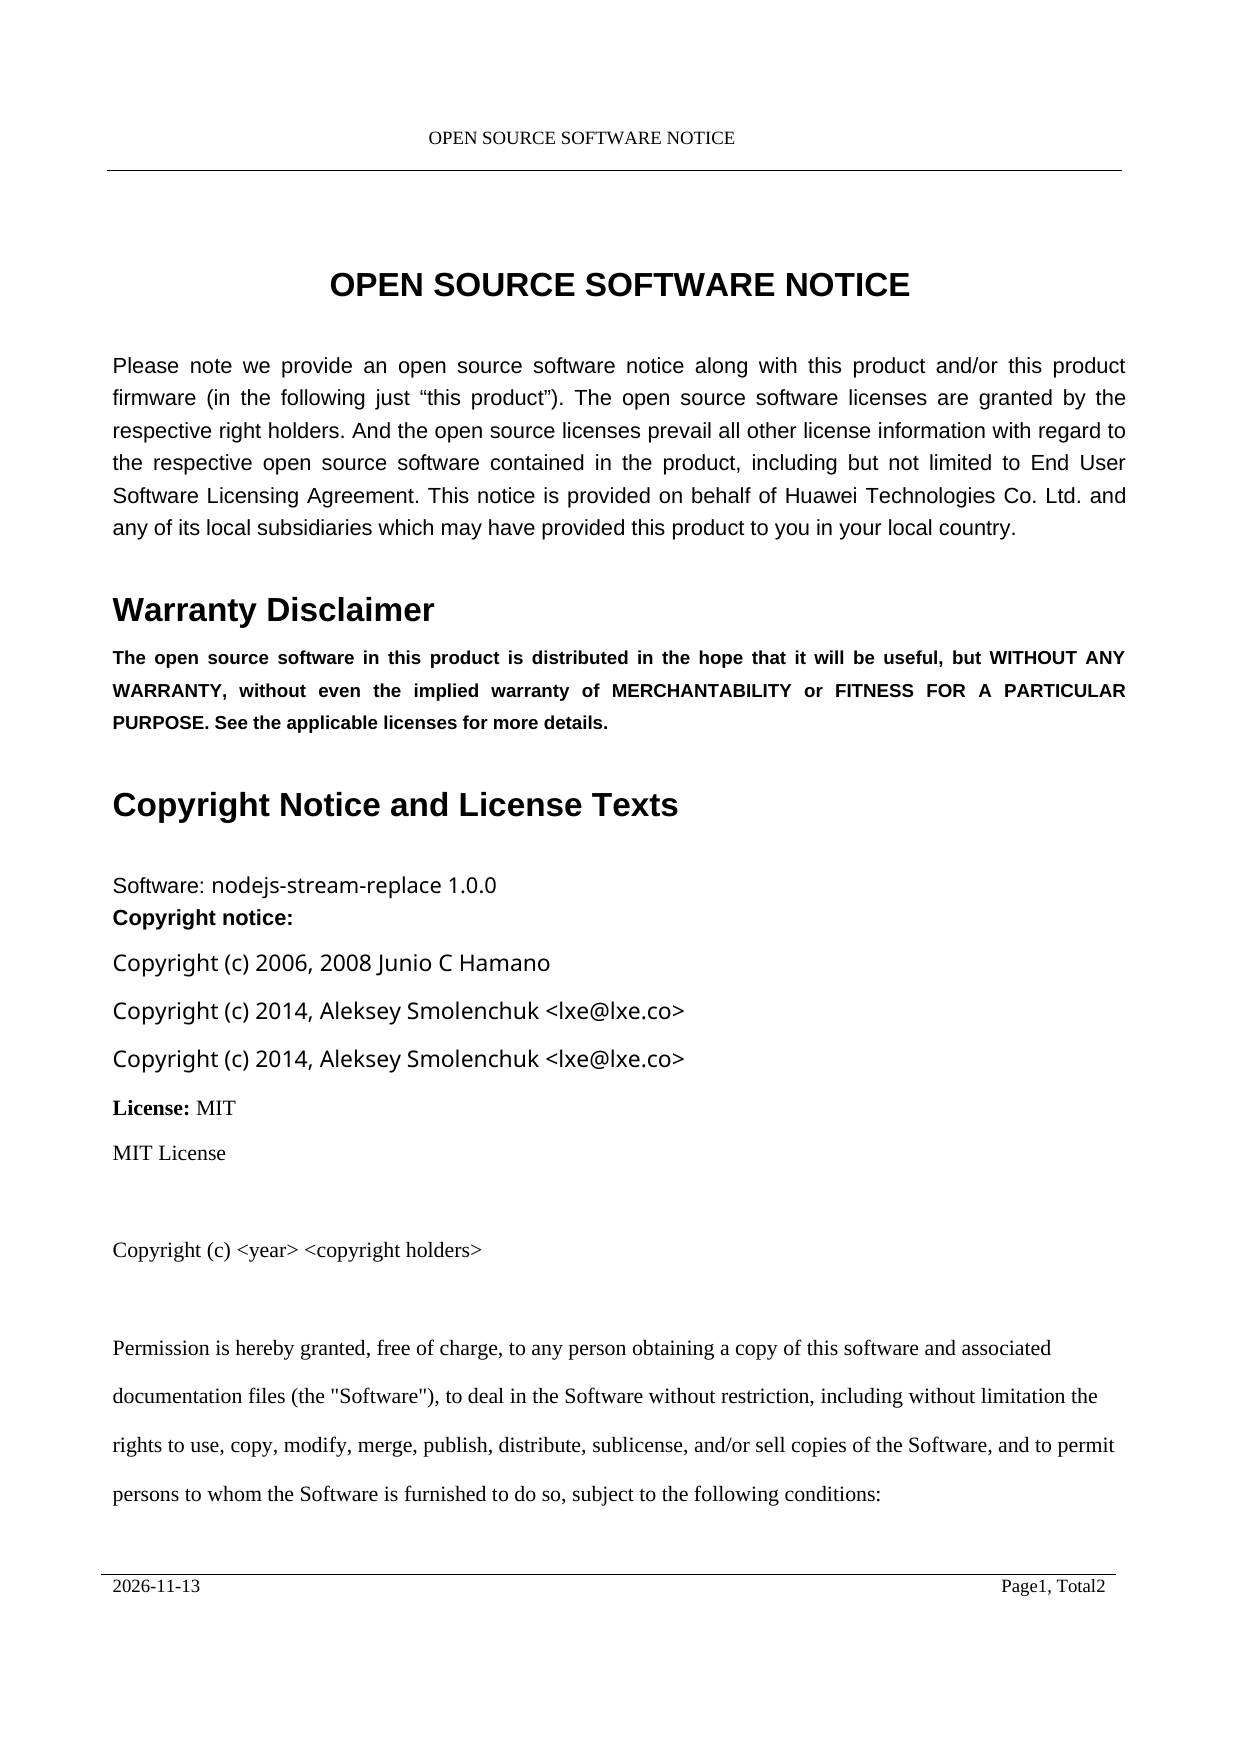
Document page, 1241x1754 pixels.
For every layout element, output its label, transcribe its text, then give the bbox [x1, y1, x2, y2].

text Copyright (c) 2006, 2008 Junio C Hamano [112, 947, 1128, 979]
text Copyright Notice and License Texts [112, 771, 1128, 836]
text License: MIT [112, 1091, 1128, 1123]
text The open source software in this product is distributed in the hope that it will be useful, but WITHOUT ANY WARRANTY, without even the implied warranty of MERCHANTABILITY or FITNESS FOR A PARTICULAR PURPOSE. See the applicable licenses for more details. [112, 641, 1128, 739]
text Copyright notice: [112, 901, 1128, 934]
text Copyright (c) 2014, Aleksey Smolenchuk <lxe@lxe.co> [112, 995, 1128, 1027]
text Copyright (c) 2014, Aleksey Smolenchuk <lxe@lxe.co> [112, 1043, 1128, 1075]
text Please note we provide an open source software notice along with this product and/or this product firmware (in the following just “this product”). The open source software licenses are granted by the respective right holders. And the open source licenses prevail all other license information with regard to the respective open source software contained in the product, including but not limited to End User Software Licensing Agreement. This notice is provided on behalf of Huawei Technologies Co. Ltd. and any of its local subsidiaries which may have provided this product to you in your local country. [112, 349, 1128, 544]
text Software: nodejs-stream-replace 1.0.0 [112, 869, 1128, 901]
text OPEN SOURCE SOFTWARE NOTICE [112, 251, 1128, 316]
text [112, 1136, 1128, 1510]
text Warranty Disclaimer [112, 576, 1128, 641]
